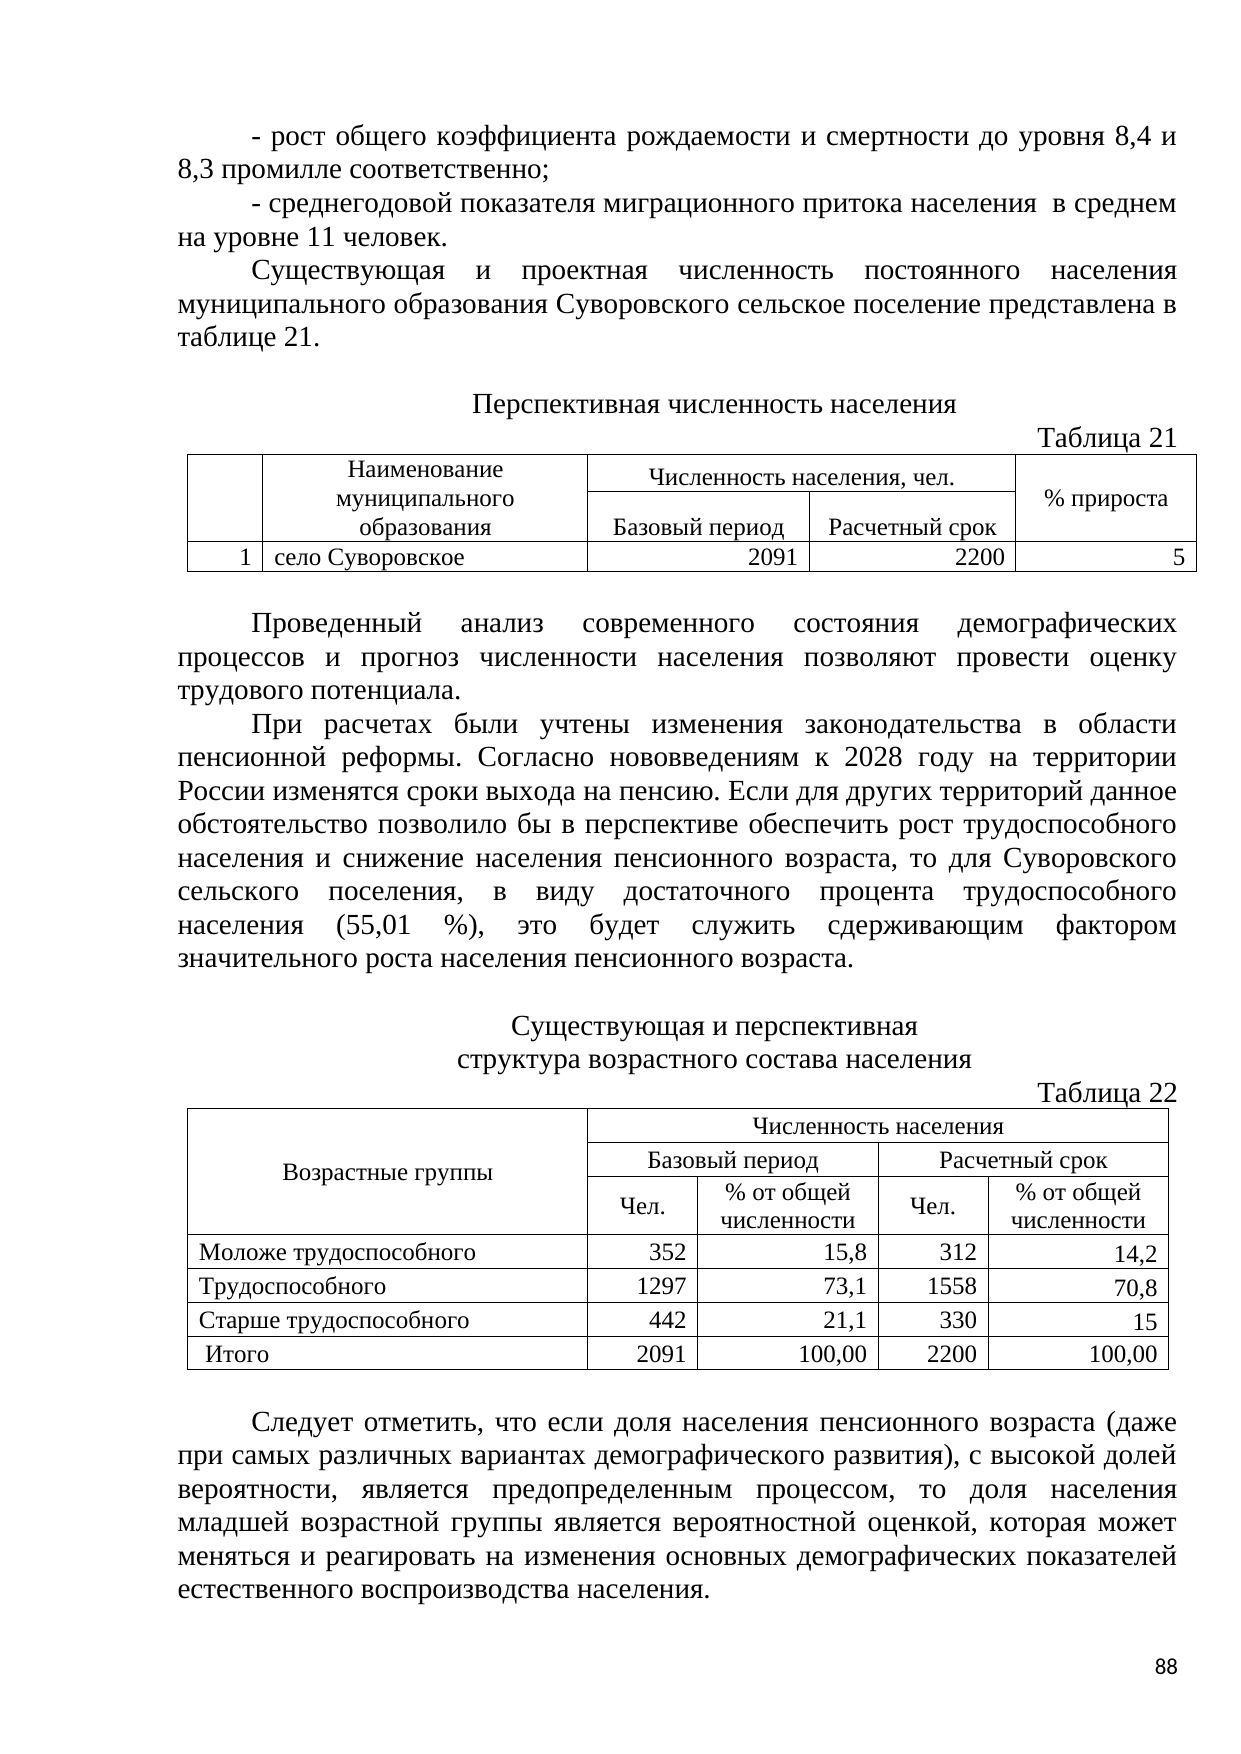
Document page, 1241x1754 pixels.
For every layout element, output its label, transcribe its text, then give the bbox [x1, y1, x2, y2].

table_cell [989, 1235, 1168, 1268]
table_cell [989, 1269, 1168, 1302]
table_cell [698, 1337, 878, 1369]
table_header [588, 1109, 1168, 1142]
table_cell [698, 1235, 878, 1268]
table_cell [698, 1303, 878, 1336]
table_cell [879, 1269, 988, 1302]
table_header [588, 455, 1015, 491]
text Существующая и проектная численность постоянного населения муниципального образования Суворовского сельское поселение представлена в таблице 21. [177, 252, 1178, 353]
text Перспективная численность населения [177, 386, 1178, 420]
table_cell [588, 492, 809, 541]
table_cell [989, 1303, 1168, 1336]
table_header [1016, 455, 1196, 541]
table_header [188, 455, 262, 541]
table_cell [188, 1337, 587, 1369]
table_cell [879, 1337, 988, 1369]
text Существующая и перспективная [177, 1008, 1178, 1041]
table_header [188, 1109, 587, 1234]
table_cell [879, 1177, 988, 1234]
text - рост общего коэффициента рождаемости и смертности до уровня 8,4 и 8,3 промилле соответственно; [177, 118, 1178, 185]
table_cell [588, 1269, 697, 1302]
text - среднегодовой показателя миграционного притока населения в среднем на уровне 11 человек. [177, 185, 1178, 252]
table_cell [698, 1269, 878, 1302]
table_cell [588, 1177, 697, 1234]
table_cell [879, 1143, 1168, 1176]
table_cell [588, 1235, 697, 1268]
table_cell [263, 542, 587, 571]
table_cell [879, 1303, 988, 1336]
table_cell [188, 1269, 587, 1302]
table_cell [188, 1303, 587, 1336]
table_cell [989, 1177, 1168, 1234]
text Следует отметить, что если доля населения пенсионного возраста (даже при самых различных вариантах демографического развития), с высокой долей вероятности, является предопределенным процессом, то доля населения младшей возрастной группы является вероятностной оценкой, которая может меняться и реагировать на изменения основных демографических показателей естественного воспроизводства населения. [177, 1404, 1178, 1605]
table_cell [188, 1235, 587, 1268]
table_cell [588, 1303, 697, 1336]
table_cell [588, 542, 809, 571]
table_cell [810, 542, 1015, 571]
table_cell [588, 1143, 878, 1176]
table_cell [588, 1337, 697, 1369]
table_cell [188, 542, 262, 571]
text Таблица 21 [177, 420, 1178, 453]
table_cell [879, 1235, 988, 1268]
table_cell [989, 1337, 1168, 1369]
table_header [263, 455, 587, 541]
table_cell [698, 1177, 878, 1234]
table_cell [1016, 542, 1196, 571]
text Таблица 22 [177, 1075, 1178, 1108]
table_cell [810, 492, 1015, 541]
text структура возрастного состава населения [177, 1041, 1178, 1075]
text Проведенный анализ современного состояния демографических процессов и прогноз численности населения позволяют провести оценку трудового потенциала. [177, 605, 1178, 706]
text При расчетах были учтены изменения законодательства в области пенсионной реформы. Согласно нововведениям к 2028 году на территории России изменятся сроки выхода на пенсию. Если для других территорий данное обстоятельство позволило бы в перспективе обеспечить рост трудоспособного населения и снижение населения пенсионного возраста, то для Суворовского сельского поселения, в виду достаточного процента трудоспособного населения (55,01 %), это будет служить сдерживающим фактором значительного роста населения пенсионного возраста. [177, 706, 1178, 974]
